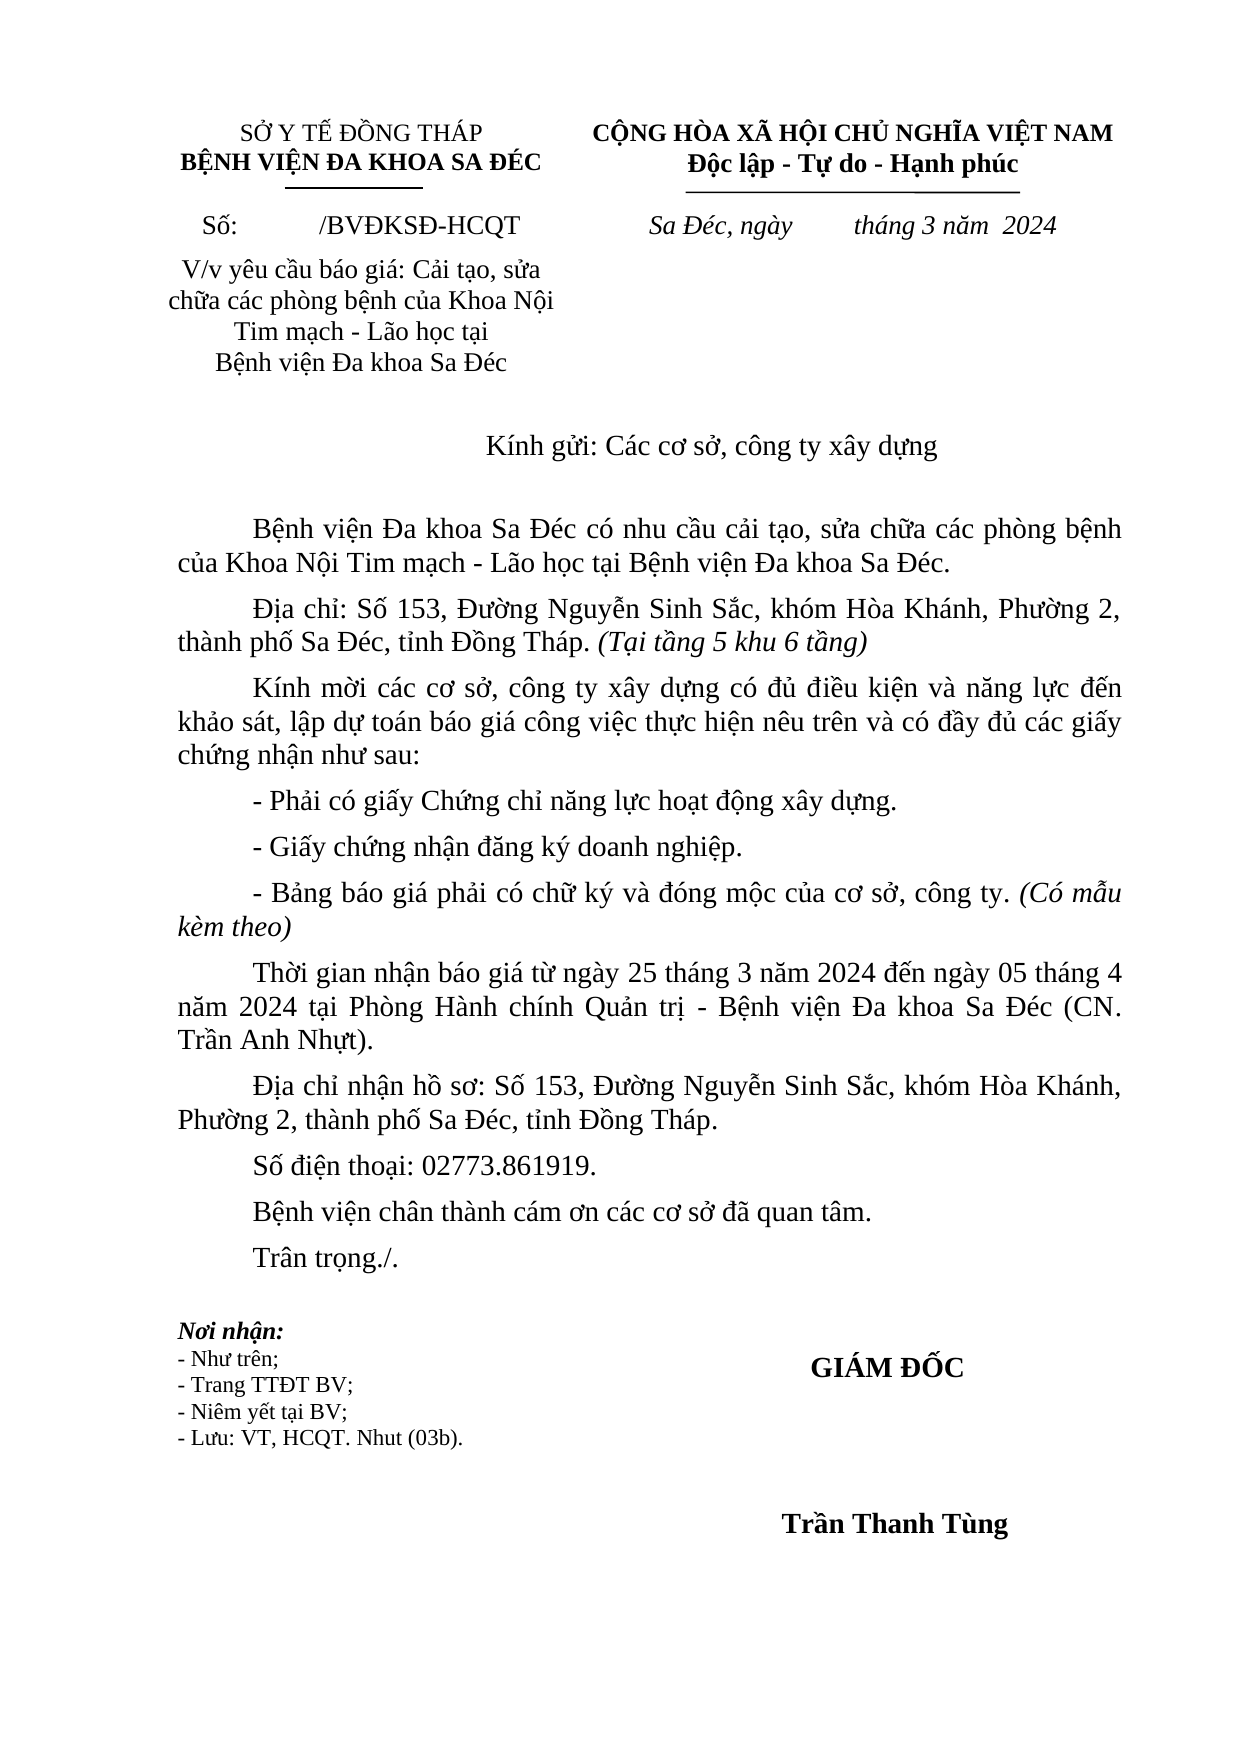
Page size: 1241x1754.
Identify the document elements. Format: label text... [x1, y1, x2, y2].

table_cell Sa Đéc, ngày tháng 3 năm 2024 [571, 191, 1148, 378]
text Thời gian nhận báo giá từ ngày 25 tháng 3 năm 2024 đến ngày 05 tháng 4 năm 2024 tại Phòng Hành chính Quản trị - Bệnh viện Đa khoa Sa Đéc (CN. Trần Anh Nhựt). [177, 955, 1122, 1056]
table_header CỘNG HÒA XÃ HỘI CHỦ NGHĨA VIỆT NAM Độc lập - Tự do - Hạnh phúc [571, 118, 1148, 191]
text - Bảng báo giá phải có chữ ký và đóng mộc của cơ sở, công ty. (Có mẫu kèm theo) [177, 876, 1122, 943]
table_cell Số: /BVĐKSĐ-HCQT V/v yêu cầu báo giá: Cải tạo, sửa chữa các phòng bệnh của Khoa Nội Tim mạch - Lão học tại Bệnh viện Đa khoa Sa Đéc [151, 191, 571, 378]
text Địa chỉ nhận hồ sơ: Số 153, Đường Nguyễn Sinh Sắc, khóm Hòa Khánh, Phường 2, thành phố Sa Đéc, tỉnh Đồng Tháp. [177, 1068, 1122, 1135]
table_cell Kính gửi: Các cơ sở, công ty xây dựng [151, 378, 1148, 499]
table_header Nơi nhận: - Như trên; - Trang TTĐT BV; - Niêm yết tại BV; - Lưu: VT, HCQT. Nhut (03b). [166, 1316, 620, 1539]
text Bệnh viện Đa khoa Sa Đéc có nhu cầu cải tạo, sửa chữa các phòng bệnh của Khoa Nội Tim mạch - Lão học tại Bệnh viện Đa khoa Sa Đéc. [177, 511, 1122, 578]
text Bệnh viện chân thành cám ơn các cơ sở đã quan tâm. [177, 1194, 1122, 1227]
text Trân trọng./. [177, 1240, 1122, 1273]
table_header SỞ Y TẾ ĐỒNG THÁP BỆNH VIỆN ĐA KHOA SA ĐÉC [151, 118, 571, 191]
table_header GIÁM ĐỐC Trần Thanh Tùng [620, 1316, 1133, 1539]
text - Giấy chứng nhận đăng ký doanh nghiệp. [177, 829, 1122, 863]
text Kính mời các cơ sở, công ty xây dựng có đủ điều kiện và năng lực đến khảo sát, lập dự toán báo giá công việc thực hiện nêu trên và có đầy đủ các giấy chứng nhận như sau: [177, 670, 1122, 771]
text Số điện thoại: 02773.861919. [177, 1148, 1122, 1181]
text - Phải có giấy Chứng chỉ năng lực hoạt động xây dựng. [177, 783, 1122, 817]
text Địa chỉ: Số 153, Đường Nguyễn Sinh Sắc, khóm Hòa Khánh, Phường 2, thành phố Sa Đéc, tỉnh Đồng Tháp. (Tại tầng 5 khu 6 tầng) [177, 591, 1122, 658]
